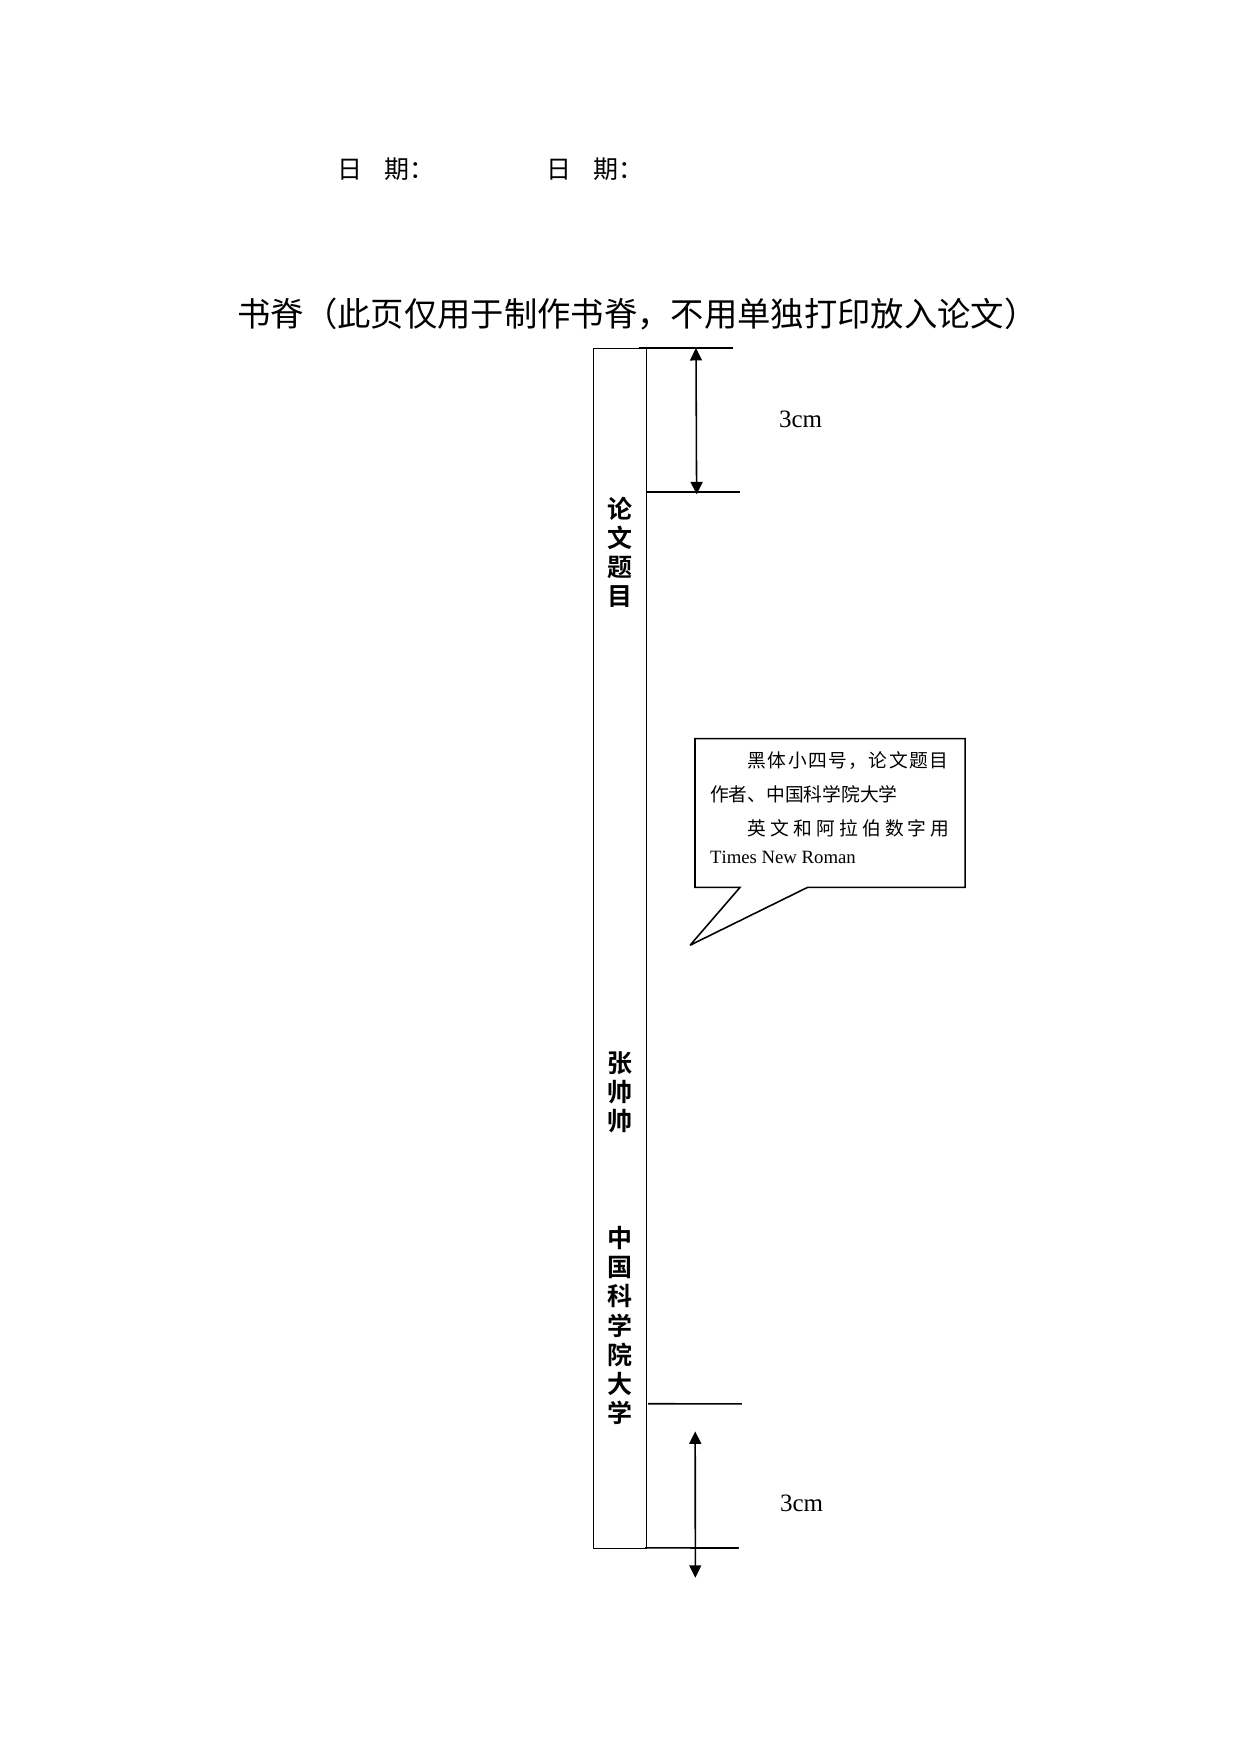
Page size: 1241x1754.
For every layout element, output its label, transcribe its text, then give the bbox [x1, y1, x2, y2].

text 日 期： 日 期： [187, 150, 1053, 186]
table_header 论文题目 张帅 帅 中国科学院大学 [594, 349, 646, 1548]
text 书脊（此页仅用于制作书脊，不用单独打印放入论文） [187, 288, 1053, 336]
